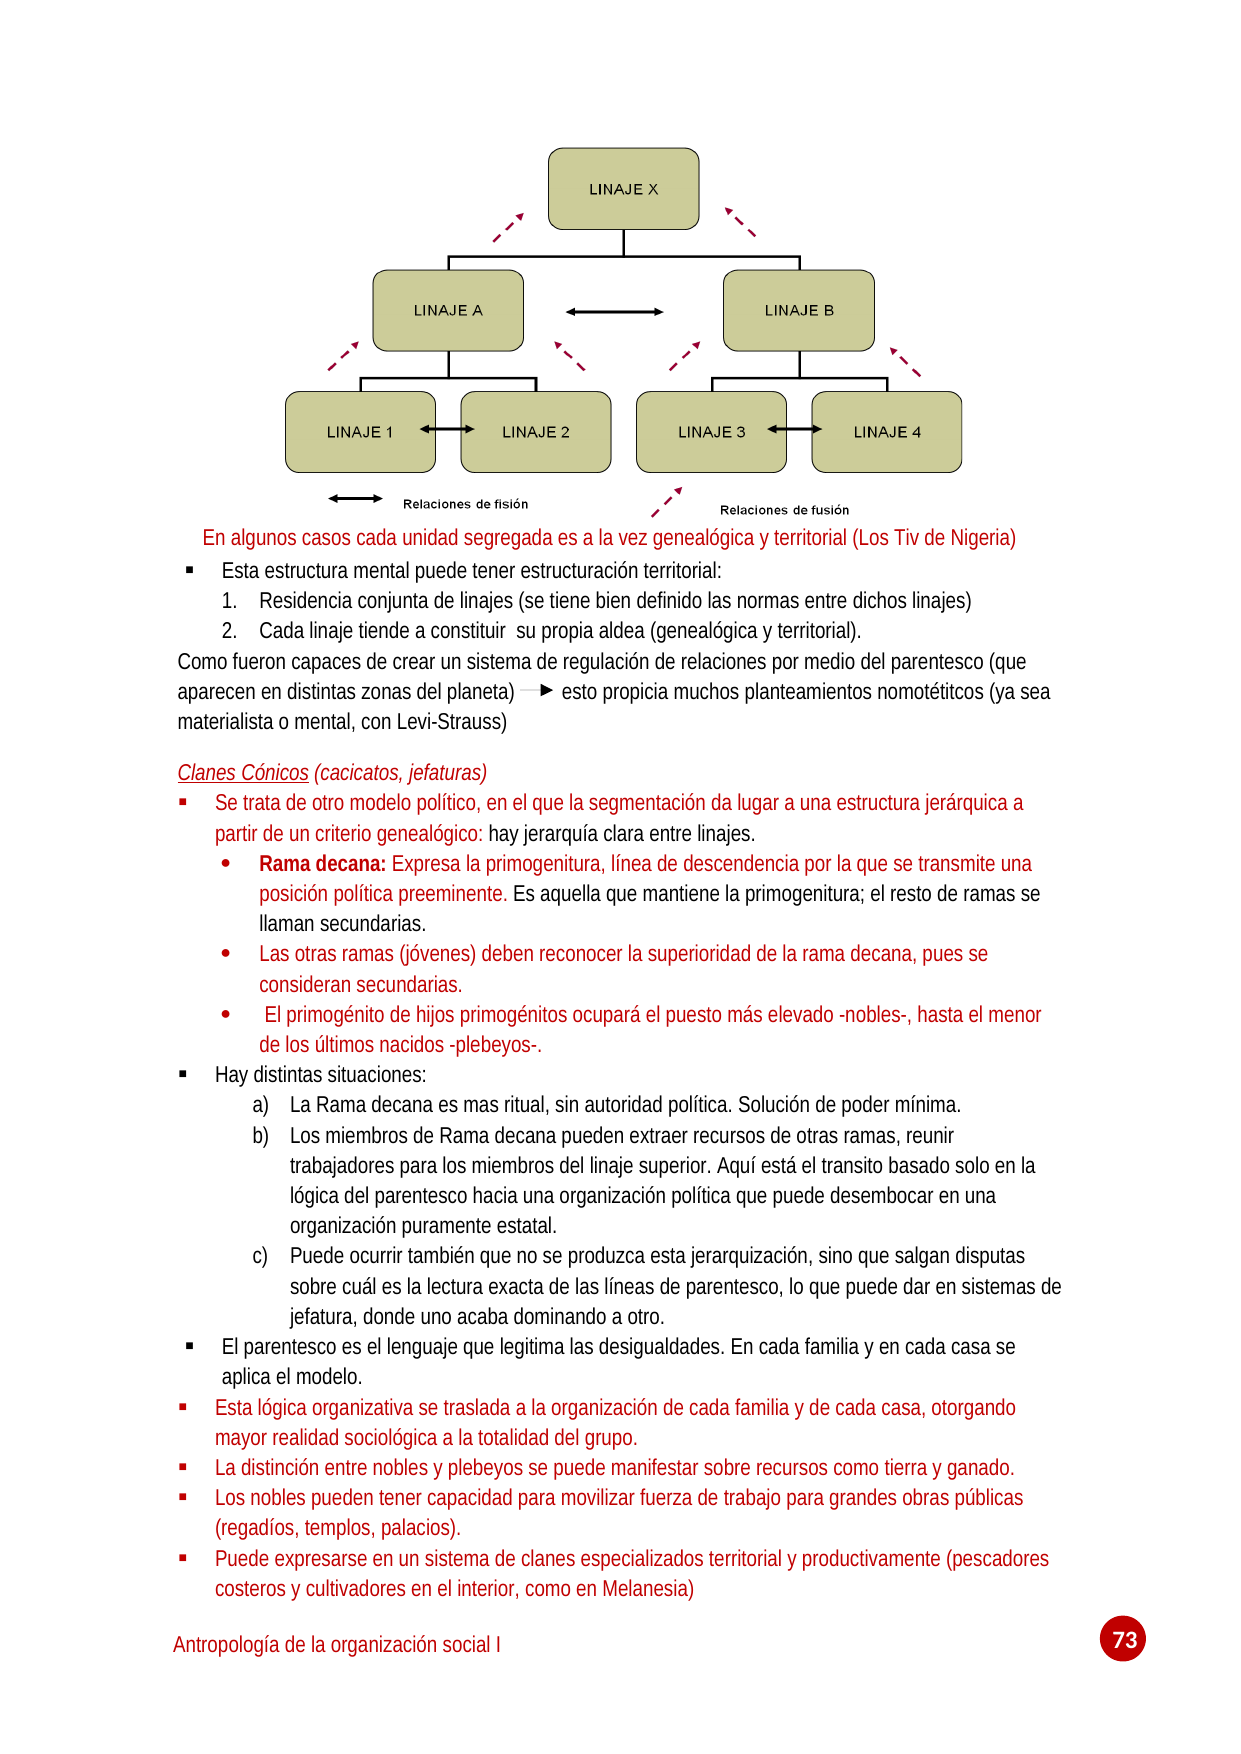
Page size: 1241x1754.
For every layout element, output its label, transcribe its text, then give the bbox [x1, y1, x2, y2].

list Rama decana: Expresa la primogenitura, línea de descendencia por la que se transmite una posición política preeminente. Es aquella que mantiene la primogenitura; el resto de ramas se llaman secundarias. [222, 850, 1063, 936]
list Los nobles pueden tener capacidad para movilizar fuerza de trabajo para grandes obras públicas (regadíos, templos, palacios). [177, 1484, 1063, 1541]
text Clanes Cónicos (cacicatos, jefaturas) [177, 759, 1063, 785]
list Las otras ramas (jóvenes) deben reconocer la superioridad de la rama decana, pues se consideran secundarias. [222, 940, 1063, 997]
list Puede ocurrir también que no se produzca esta jerarquización, sino que salgan disputas sobre cuál es la lectura exacta de las líneas de parentesco, lo que puede dar en sistemas de jefatura, donde uno acaba dominando a otro. [252, 1242, 1063, 1329]
list Se trata de otro modelo político, en el que la segmentación da lugar a una estructura jerárquica a partir de un criterio genealógico: hay jerarquía clara entre linajes. [177, 789, 1063, 846]
list Esta estructura mental puede tener estructuración territorial: [184, 557, 1063, 583]
list Los miembros de Rama decana pueden extraer recursos de otras ramas, reunir trabajadores para los miembros del linaje superior. Aquí está el transito basado solo en la lógica del parentesco hacia una organización política que puede desembocar en una organización puramente estatal. [252, 1122, 1063, 1238]
list La distinción entre nobles y plebeyos se puede manifestar sobre recursos como tierra y ganado. [177, 1454, 1063, 1480]
list Esta lógica organizativa se traslada a la organización de cada familia y de cada casa, otorgando mayor realidad sociológica a la totalidad del grupo. [177, 1393, 1063, 1450]
list El primogénito de hijos primogénitos ocupará el puesto más elevado -nobles-, hasta el menor de los últimos nacidos -plebeyos-. [222, 1001, 1063, 1057]
list Residencia conjunta de linajes (se tiene bien definido las normas entre dichos linajes) [222, 587, 1063, 613]
list El parentesco es el lenguaje que legitima las desigualdades. En cada familia y en cada casa se aplica el modelo. [184, 1333, 1063, 1389]
list Cada linaje tiende a constituir su propia aldea (genealógica y territorial). [222, 617, 1063, 644]
list Hay distintas situaciones: [177, 1061, 1063, 1087]
list Puede expresarse en un sistema de clanes especializados territorial y productivamente (pescadores costeros y cultivadores en el interior, como en Melanesia) [177, 1544, 1063, 1601]
text Como fueron capaces de crear un sistema de regulación de relaciones por medio del parentesco (que aparecen en distintas zonas del planeta) esto propicia muchos planteamientos nomotétitcos (ya sea materialista o mental, con Levi-Strauss) [177, 648, 1063, 734]
list La Rama decana es mas ritual, sin autoridad política. Solución de poder mínima. [252, 1091, 1063, 1118]
picture [284, 147, 963, 523]
